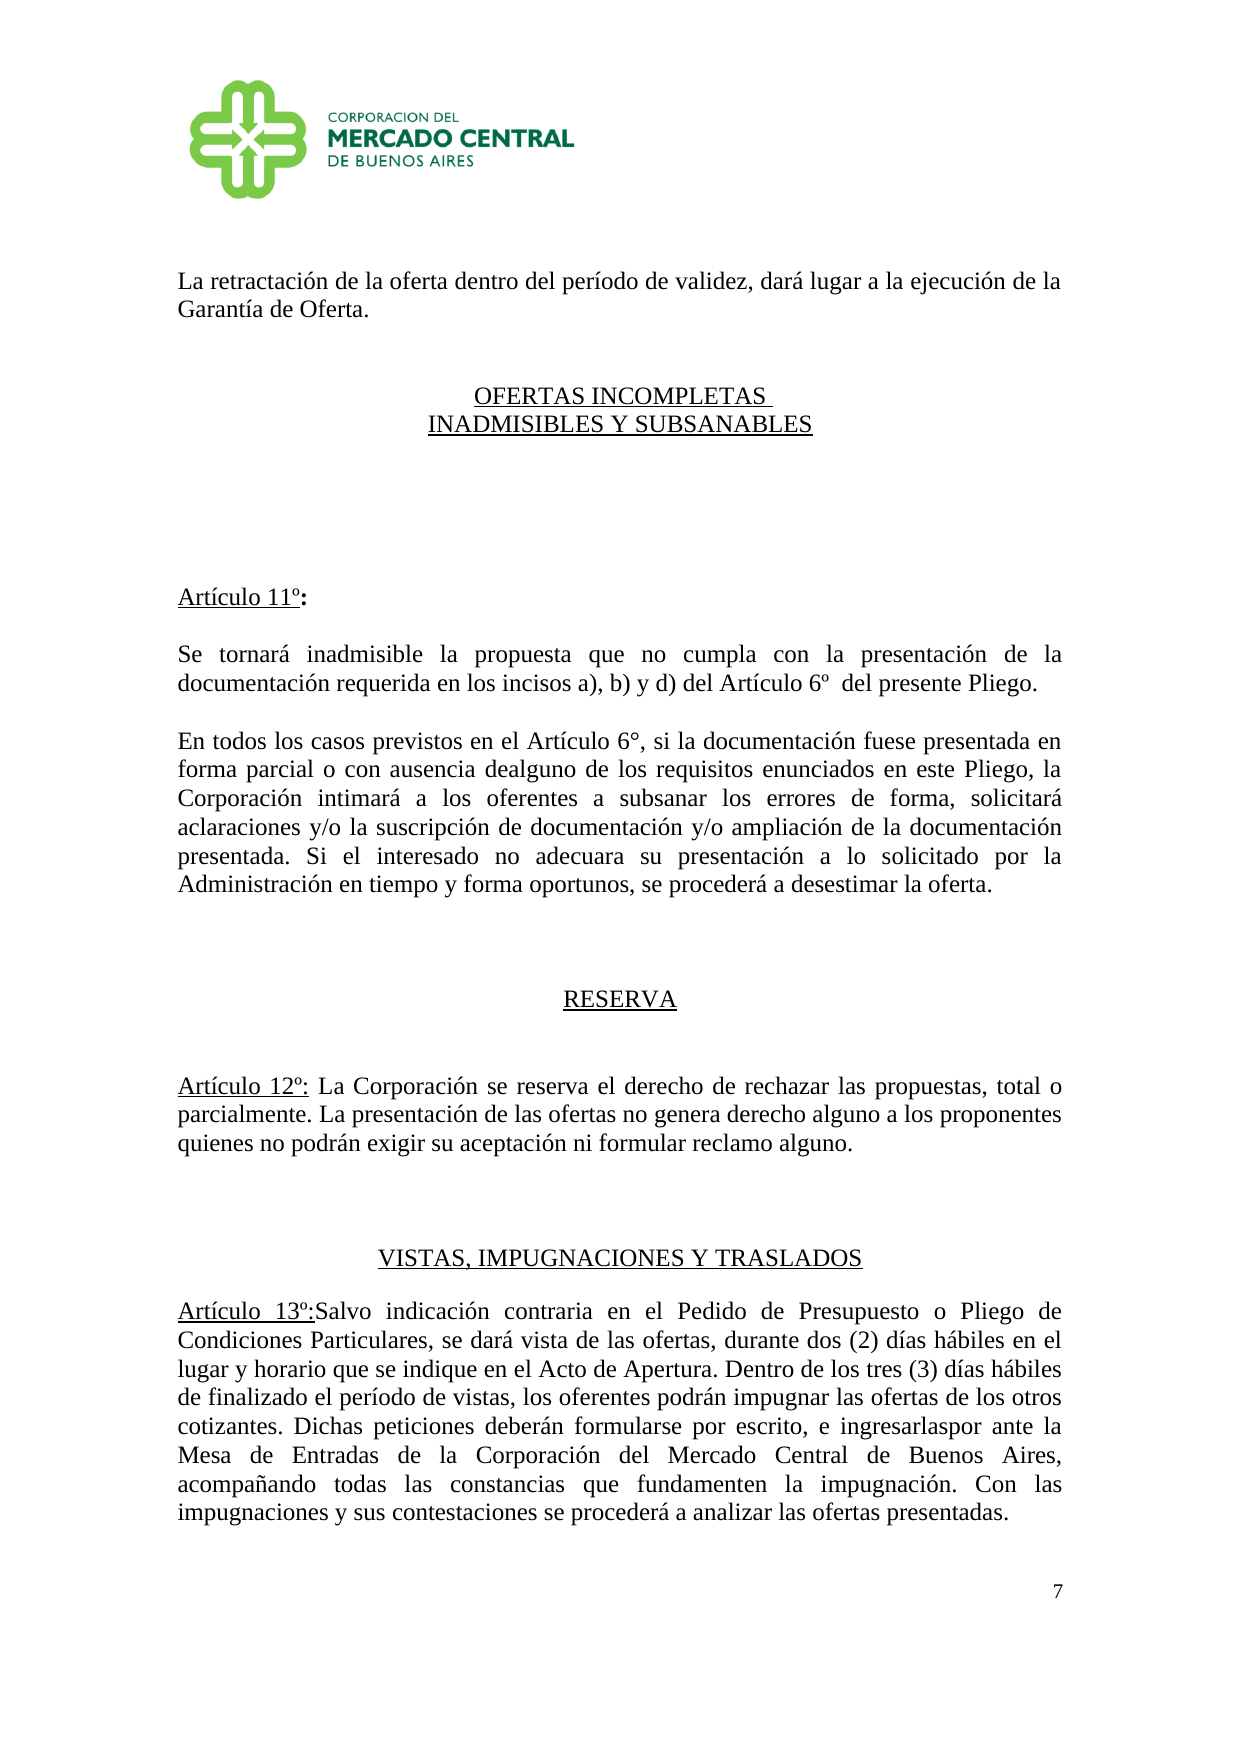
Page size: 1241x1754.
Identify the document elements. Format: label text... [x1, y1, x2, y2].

picture [177, 75, 590, 211]
text La retractación de la oferta dentro del período de validez, dará lugar a la ejecución de la Garantía de Oferta. [177, 266, 1063, 323]
subtitle OFERTAS INCOMPLETAS [177, 381, 1063, 409]
text Artículo 12º: La Corporación se reserva el derecho de rechazar las propuestas, total o parcialmente. La presentación de las ofertas no genera derecho alguno a los proponentes quienes no podrán exigir su aceptación ni formular reclamo alguno. [177, 1071, 1063, 1157]
text Se tornará inadmisible la propuesta que no cumpla con la presentación de la documentación requerida en los incisos a), b) y d) del Artículo 6º del presente Pliego. [177, 639, 1063, 697]
text Artículo 13º:Salvo indicación contraria en el Pedido de Presupuesto o Pliego de Condiciones Particulares, se dará vista de las ofertas, durante dos (2) días hábiles en el lugar y horario que se indique en el Acto de Apertura. Dentro de los tres (3) días hábiles de finalizado el período de vistas, los oferentes podrán impugnar las ofertas de los otros cotizantes. Dichas peticiones deberán formularse por escrito, e ingresarlaspor ante la Mesa de Entradas de la Corporación del Mercado Central de Buenos Aires, acompañando todas las constancias que fundamenten la impugnación. Con las impugnaciones y sus contestaciones se procederá a analizar las ofertas presentadas. [177, 1296, 1063, 1526]
text Artículo 11º: [177, 582, 1063, 611]
subtitle RESERVA [177, 984, 1063, 1013]
subtitle VISTAS, IMPUGNACIONES Y TRASLADOS [177, 1243, 1063, 1272]
subtitle INADMISIBLES Y SUBSANABLES [177, 409, 1063, 438]
text En todos los casos previstos en el Artículo 6°, si la documentación fuese presentada en forma parcial o con ausencia dealguno de los requisitos enunciados en este Pliego, la Corporación intimará a los oferentes a subsanar los errores de forma, solicitará aclaraciones y/o la suscripción de documentación y/o ampliación de la documentación presentada. Si el interesado no adecuara su presentación a lo solicitado por la Administración en tiempo y forma oportunos, se procederá a desestimar la oferta. [177, 726, 1063, 898]
